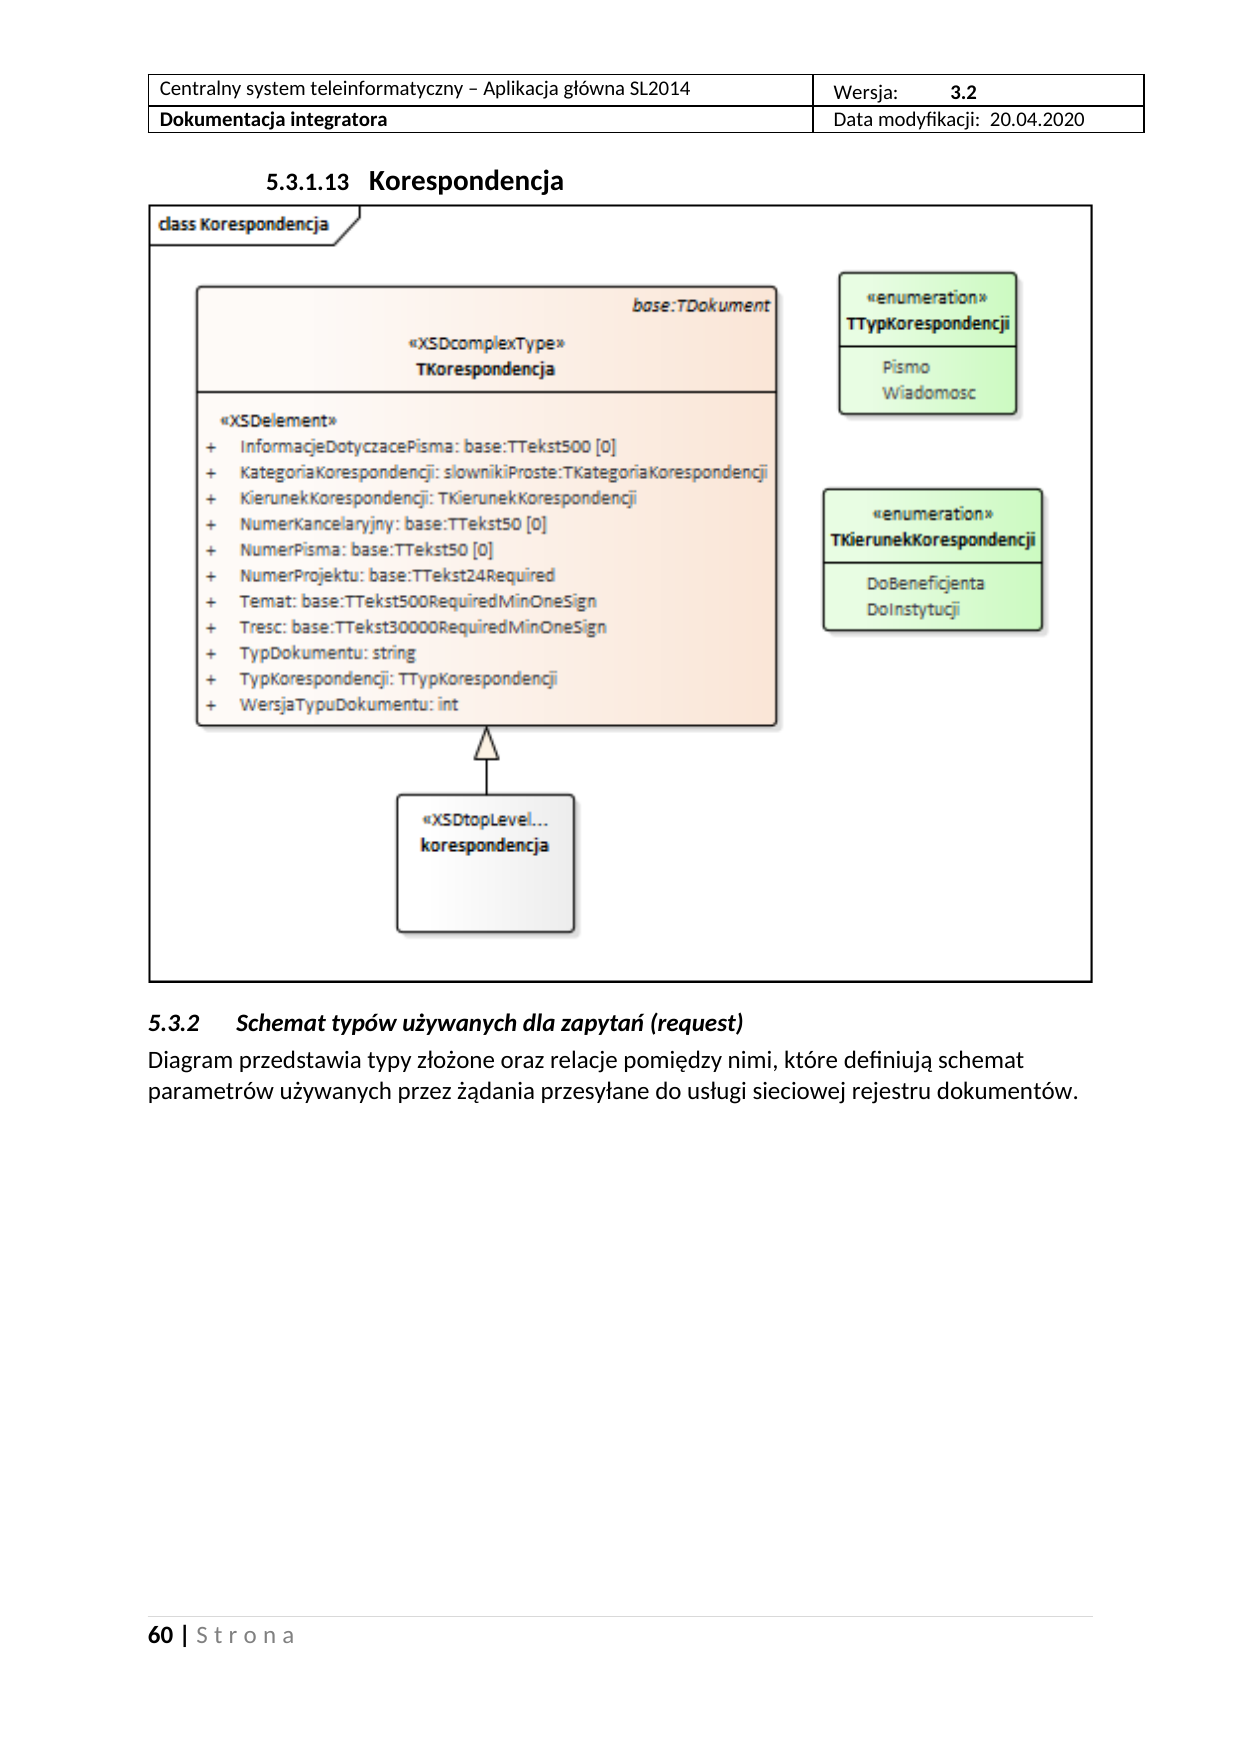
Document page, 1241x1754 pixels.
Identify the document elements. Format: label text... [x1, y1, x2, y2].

subtitle Schemat typów używanych dla zapytań (request) [148, 1008, 1093, 1038]
subtitle Korespondencja [266, 162, 1093, 198]
text Diagram przedstawia typy złożone oraz relacje pomiędzy nimi, które definiują schemat parametrów używanych przez żądania przesyłane do usługi sieciowej rejestru dokumentów. [148, 1044, 1093, 1105]
picture [147, 204, 1093, 983]
